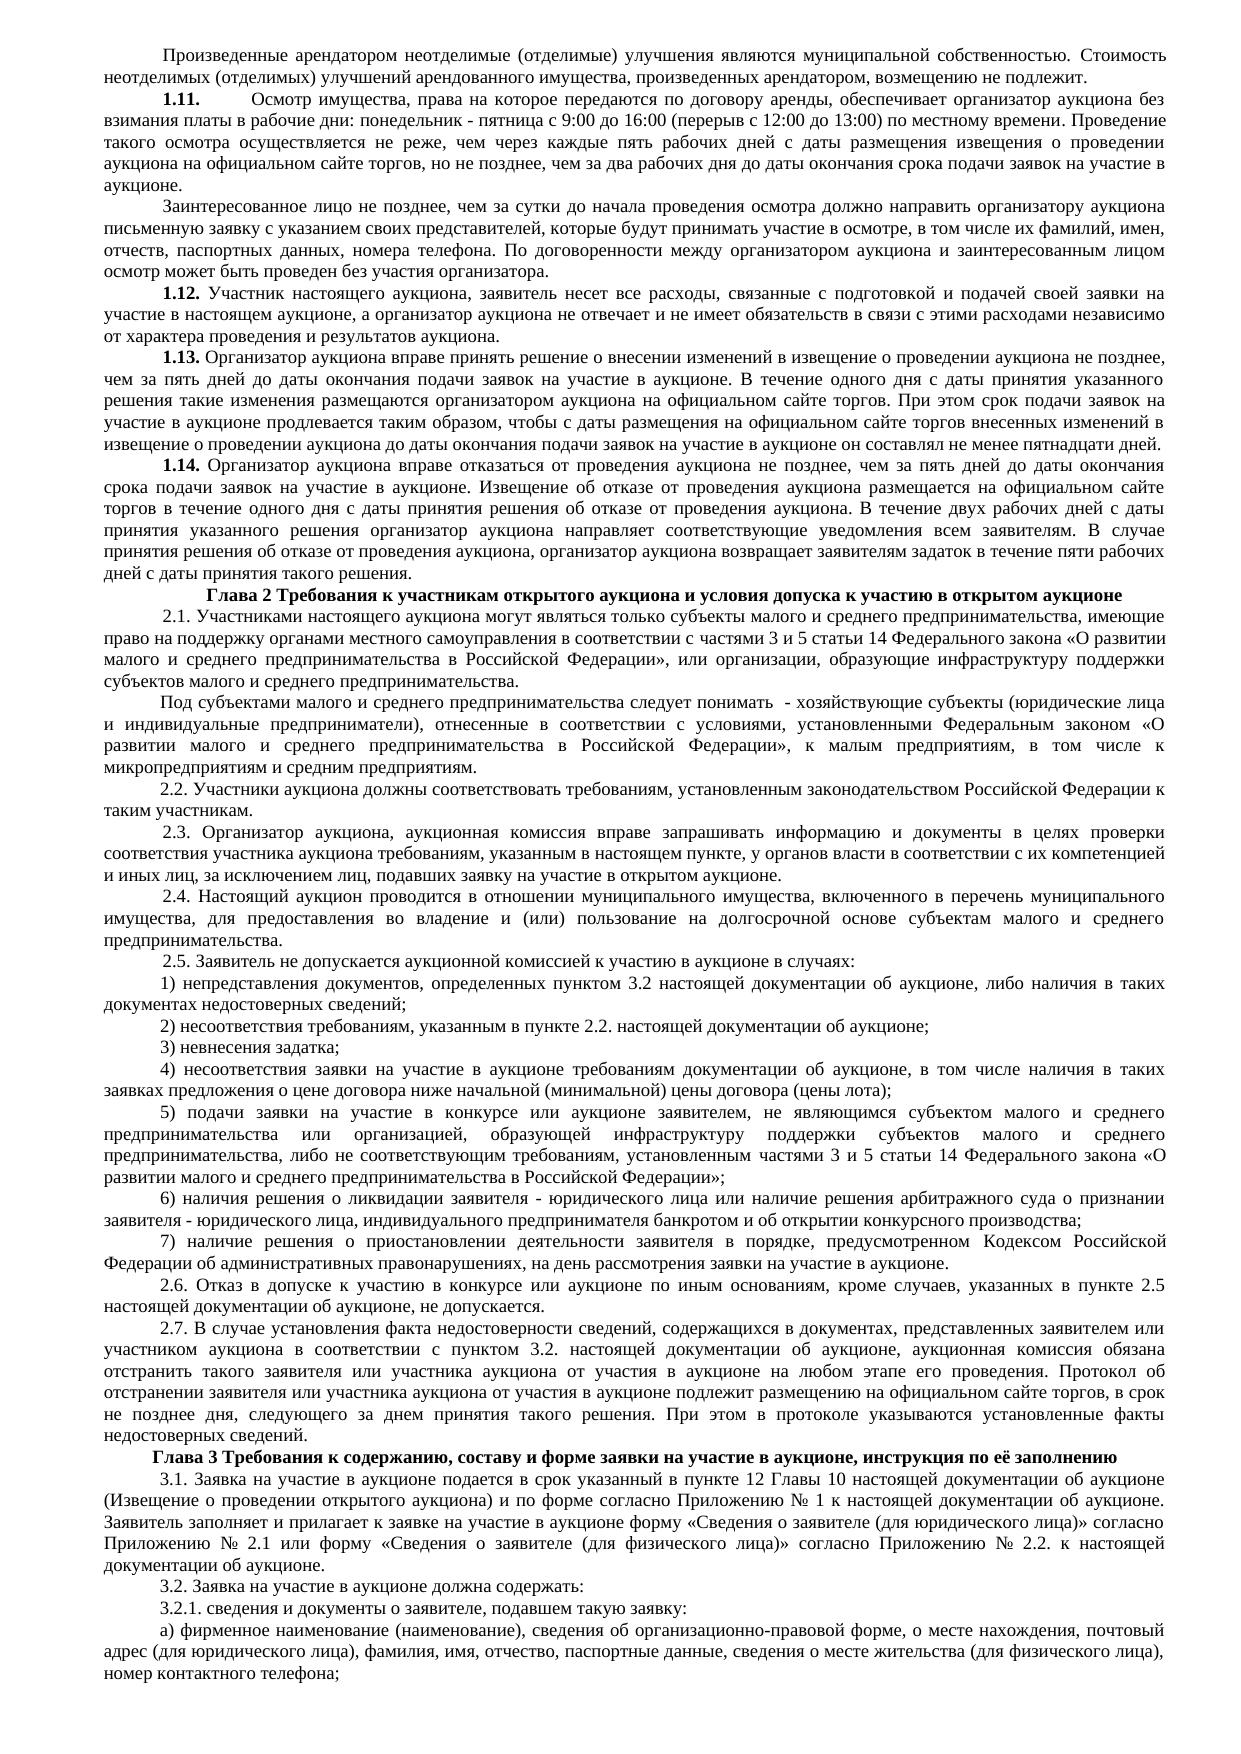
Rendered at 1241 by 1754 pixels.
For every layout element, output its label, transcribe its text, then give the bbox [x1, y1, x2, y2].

text 3.2. Заявка на участие в аукционе должна содержать: [103, 1575, 1167, 1597]
text 2) несоответствия требованиям, указанным в пункте 2.2. настоящей документации об аукционе; [103, 1015, 1167, 1036]
text Глава 3 Требования к содержанию, составу и форме заявки на участие в аукционе, инструкция по её заполнению [103, 1446, 1167, 1467]
text 7) наличие решения о приостановлении деятельности заявителя в порядке, предусмотренном Кодексом Российской Федерации об административных правонарушениях, на день рассмотрения заявки на участие в аукционе. [103, 1230, 1167, 1273]
text 2.4. Настоящий аукцион проводится в отношении муниципального имущества, включенного в перечень муниципального имущества, для предоставления во владение и (или) пользование на долгосрочной основе субъектам малого и среднего предпринимательства. [103, 885, 1167, 950]
text 1.13. Организатор аукциона вправе принять решение о внесении изменений в извещение о проведении аукциона не позднее, чем за пять дней до даты окончания подачи заявок на участие в аукционе. В течение одного дня с даты принятия указанного решения такие изменения размещаются организатором аукциона на официальном сайте торгов. При этом срок подачи заявок на участие в аукционе продлевается таким образом, чтобы с даты размещения на официальном сайте торгов внесенных изменений в извещение о проведении аукциона до даты окончания подачи заявок на участие в аукционе он составлял не менее пятнадцати дней. [103, 346, 1167, 454]
text 3.2.1. сведения и документы о заявителе, подавшем такую заявку: [103, 1597, 1167, 1618]
text 2.7. В случае установления факта недостоверности сведений, содержащихся в документах, представленных заявителем или участником аукциона в соответствии с пунктом 3.2. настоящей документации об аукционе, аукционная комиссия обязана отстранить такого заявителя или участника аукциона от участия в аукционе на любом этапе его проведения. Протокол об отстранении заявителя или участника аукциона от участия в аукционе подлежит размещению на официальном сайте торгов, в срок не позднее дня, следующего за днем принятия такого решения. При этом в протоколе указываются установленные факты недостоверных сведений. [103, 1317, 1167, 1446]
text 1.12. Участник настоящего аукциона, заявитель несет все расходы, связанные с подготовкой и подачей своей заявки на участие в настоящем аукционе, а организатор аукциона не отвечает и не имеет обязательств в связи с этими расходами независимо от характера проведения и результатов аукциона. [103, 282, 1167, 346]
list Осмотр имущества, права на которое передаются по договору аренды, обеспечивает организатор аукциона без взимания платы в рабочие дни: понедельник - пятница с 9:00 до 16:00 (перерыв с 12:00 до 13:00) по местному времени. Проведение такого осмотра осуществляется не реже, чем через каждые пять рабочих дней с даты размещения извещения о проведении аукциона на официальном сайте торгов, но не позднее, чем за два рабочих дня до даты окончания срока подачи заявок на участие в аукционе. [103, 87, 1167, 195]
text Произведенные арендатором неотделимые (отделимые) улучшения являются муниципальной собственностью. Стоимость неотделимых (отделимых) улучшений арендованного имущества, произведенных арендатором, возмещению не подлежит. [103, 44, 1167, 87]
text 6) наличия решения о ликвидации заявителя - юридического лица или наличие решения арбитражного суда о признании заявителя - юридического лица, индивидуального предпринимателя банкротом и об открытии конкурсного производства; [103, 1187, 1167, 1230]
text 2.6. Отказ в допуске к участию в конкурсе или аукционе по иным основаниям, кроме случаев, указанных в пункте 2.5 настоящей документации об аукционе, не допускается. [103, 1273, 1167, 1317]
text 2.5. Заявитель не допускается аукционной комиссией к участию в аукционе в случаях: [103, 950, 1167, 972]
text 5) подачи заявки на участие в конкурсе или аукционе заявителем, не являющимся субъектом малого и среднего предпринимательства или организацией, образующей инфраструктуру поддержки субъектов малого и среднего предпринимательства, либо не соответствующим требованиям, установленным частями 3 и 5 статьи 14 Федерального закона «О развитии малого и среднего предпринимательства в Российской Федерации»; [103, 1101, 1167, 1187]
text 3) невнесения задатка; [103, 1036, 1167, 1058]
text 3.1. Заявка на участие в аукционе подается в срок указанный в пункте 12 Главы 10 настоящей документации об аукционе (Извещение о проведении открытого аукциона) и по форме согласно Приложению № 1 к настоящей документации об аукционе. Заявитель заполняет и прилагает к заявке на участие в аукционе форму «Сведения о заявителе (для юридического лица)» согласно Приложению № 2.1 или форму «Сведения о заявителе (для физического лица)» согласно Приложению № 2.2. к настоящей документации об аукционе. [103, 1467, 1167, 1575]
text Глава 2 Требования к участникам открытого аукциона и условия допуска к участию в открытом аукционе [103, 583, 1167, 605]
text Заинтересованное лицо не позднее, чем за сутки до начала проведения осмотра должно направить организатору аукциона письменную заявку с указанием своих представителей, которые будут принимать участие в осмотре, в том числе их фамилий, имен, отчеств, паспортных данных, номера телефона. По договоренности между организатором аукциона и заинтересованным лицом осмотр может быть проведен без участия организатора. [103, 195, 1167, 282]
text Под субъектами малого и среднего предпринимательства следует понимать - хозяйствующие субъекты (юридические лица и индивидуальные предприниматели), отнесенные в соответствии с условиями, установленными Федеральным законом «О развитии малого и среднего предпринимательства в Российской Федерации», к малым предприятиям, в том числе к микропредприятиям и средним предприятиям. [103, 691, 1167, 777]
text 1.14. Организатор аукциона вправе отказаться от проведения аукциона не позднее, чем за пять дней до даты окончания срока подачи заявок на участие в аукционе. Извещение об отказе от проведения аукциона размещается на официальном сайте торгов в течение одного дня с даты принятия решения об отказе от проведения аукциона. В течение двух рабочих дней с даты принятия указанного решения организатор аукциона направляет соответствующие уведомления всем заявителям. В случае принятия решения об отказе от проведения аукциона, организатор аукциона возвращает заявителям задаток в течение пяти рабочих дней с даты принятия такого решения. [103, 454, 1167, 583]
text 2.1. Участниками настоящего аукциона могут являться только субъекты малого и среднего предпринимательства, имеющие право на поддержку органами местного самоуправления в соответствии с частями 3 и 5 статьи 14 Федерального закона «О развитии малого и среднего предпринимательства в Российской Федерации», или организации, образующие инфраструктуру поддержки субъектов малого и среднего предпринимательства. [103, 605, 1167, 691]
text а) фирменное наименование (наименование), сведения об организационно-правовой форме, о месте нахождения, почтовый адрес (для юридического лица), фамилия, имя, отчество, паспортные данные, сведения о месте жительства (для физического лица), номер контактного телефона; [103, 1618, 1167, 1683]
text 2.3. Организатор аукциона, аукционная комиссия вправе запрашивать информацию и документы в целях проверки соответствия участника аукциона требованиям, указанным в настоящем пункте, у органов власти в соответствии с их компетенцией и иных лиц, за исключением лиц, подавших заявку на участие в открытом аукционе. [103, 821, 1167, 885]
text 4) несоответствия заявки на участие в аукционе требованиям документации об аукционе, в том числе наличия в таких заявках предложения о цене договора ниже начальной (минимальной) цены договора (цены лота); [103, 1058, 1167, 1101]
text 2.2. Участники аукциона должны соответствовать требованиям, установленным законодательством Российской Федерации к таким участникам. [103, 777, 1167, 821]
text 1) непредставления документов, определенных пунктом 3.2 настоящей документации об аукционе, либо наличия в таких документах недостоверных сведений; [103, 972, 1167, 1015]
